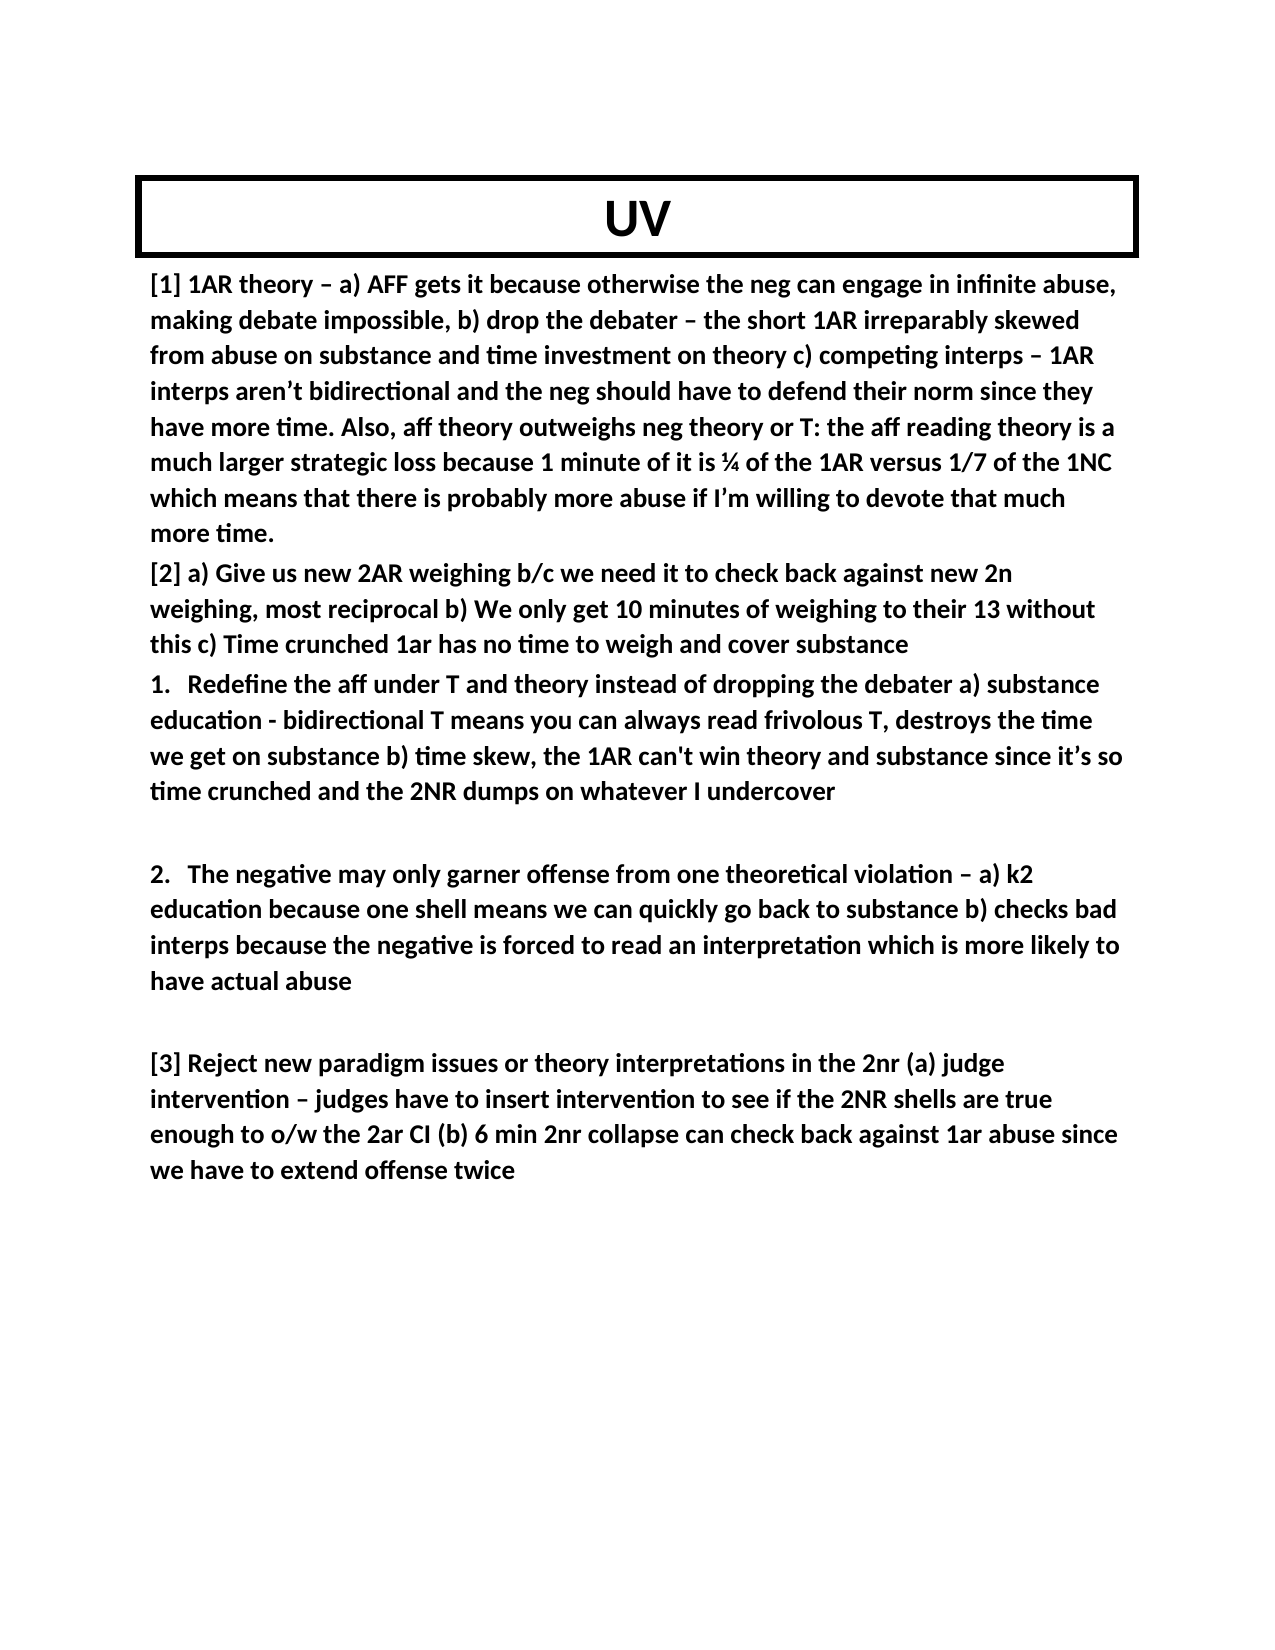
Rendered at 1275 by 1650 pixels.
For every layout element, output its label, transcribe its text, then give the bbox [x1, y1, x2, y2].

subtitle The negative may only garner offense from one theoretical violation – a) k2 education because one shell means we can quickly go back to substance b) checks bad interps because the negative is forced to read an interpretation which is more likely to have actual abuse [150, 857, 1125, 997]
subtitle Redefine the aff under T and theory instead of dropping the debater a) substance education - bidirectional T means you can always read frivolous T, destroys the time we get on substance b) time skew, the 1AR can't win theory and substance since it’s so time crunched and the 2NR dumps on whatever I undercover [150, 667, 1125, 807]
subtitle [3] Reject new paradigm issues or theory interpretations in the 2nr (a) judge intervention – judges have to insert intervention to see if the 2NR shells are true enough to o/w the 2ar CI (b) 6 min 2nr collapse can check back against 1ar abuse since we have to extend offense twice [150, 1046, 1125, 1186]
subtitle UV [142, 181, 1133, 252]
subtitle [2] a) Give us new 2AR weighing b/c we need it to check back against new 2n weighing, most reciprocal b) We only get 10 minutes of weighing to their 13 without this c) Time crunched 1ar has no time to weigh and cover substance [150, 556, 1125, 661]
subtitle [1] 1AR theory – a) AFF gets it because otherwise the neg can engage in infinite abuse, making debate impossible, b) drop the debater – the short 1AR irreparably skewed from abuse on substance and time investment on theory c) competing interps – 1AR interps aren’t bidirectional and the neg should have to defend their norm since they have more time. Also, aff theory outweighs neg theory or T: the aff reading theory is a much larger strategic loss because 1 minute of it is ¼ of the 1AR versus 1/7 of the 1NC which means that there is probably more abuse if I’m willing to devote that much more time. [150, 267, 1125, 549]
